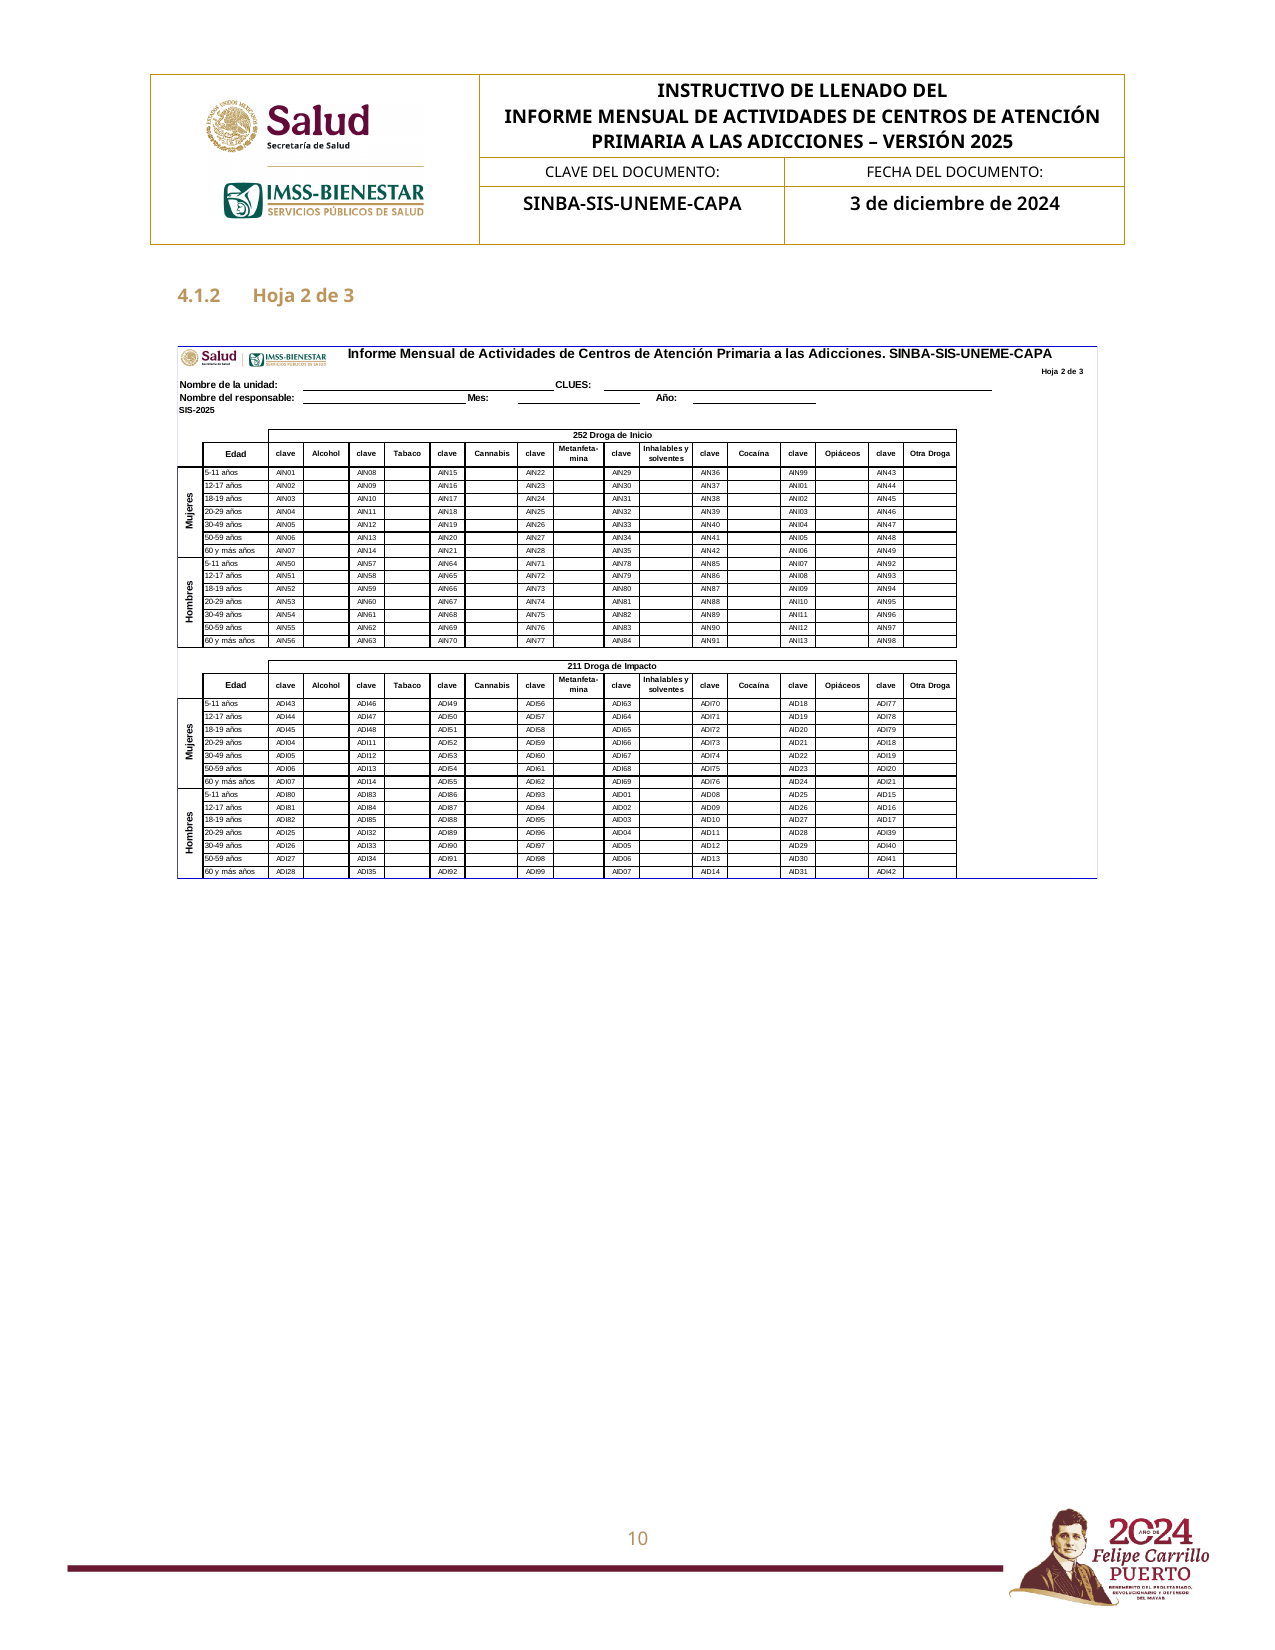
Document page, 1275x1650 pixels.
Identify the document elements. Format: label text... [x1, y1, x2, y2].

subtitle Hoja 2 de 3 [177, 283, 1098, 308]
picture [206, 100, 424, 219]
picture [0, 1497, 1275, 1650]
